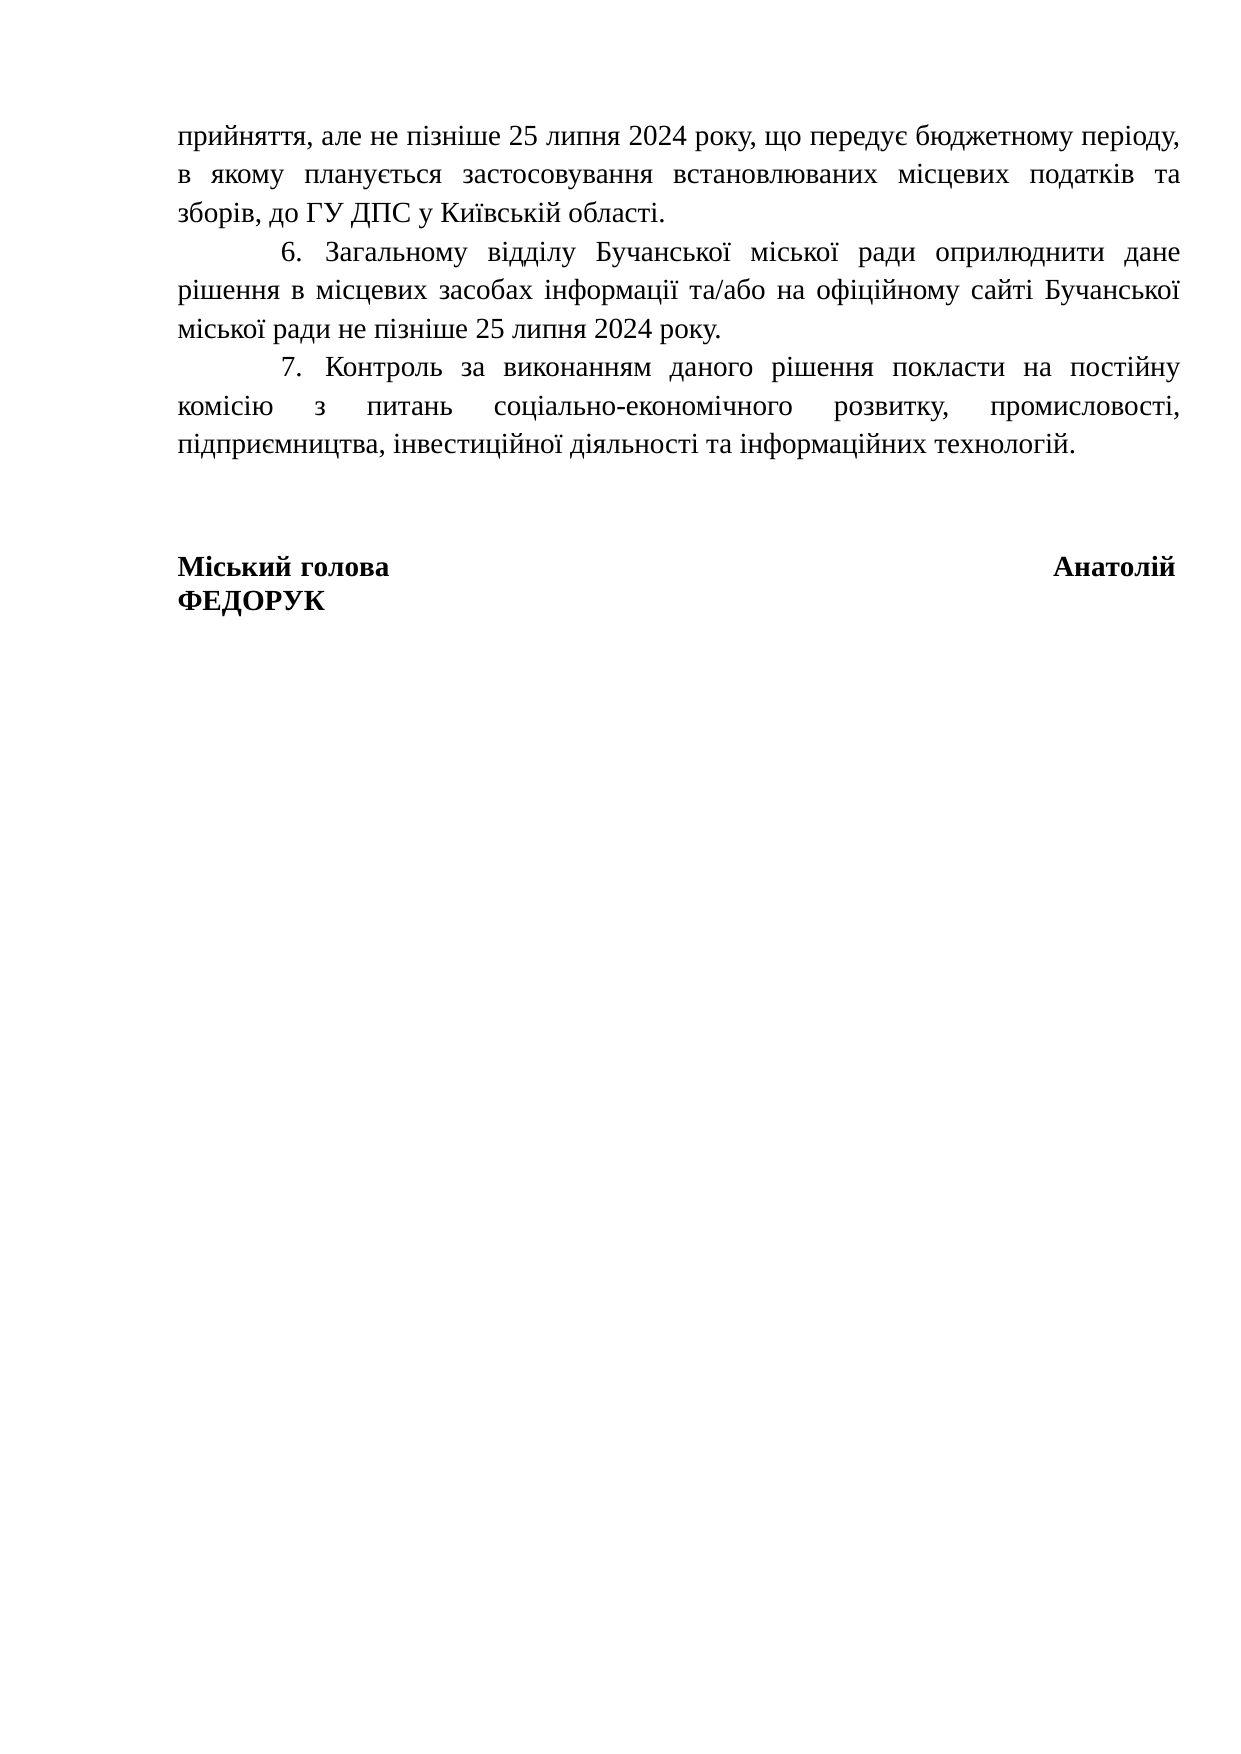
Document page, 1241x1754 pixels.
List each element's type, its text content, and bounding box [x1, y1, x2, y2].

list Загальному відділу Бучанської міської ради оприлюднити дане рішення в місцевих засобах інформації та/або на офіційному сайті Бучанської міської ради не пізніше 25 липня 2024 року. [177, 234, 1181, 344]
list Контроль за виконанням даного рішення покласти на постійну комісію з питань соціально-економічного розвитку, промисловості, підприємництва, інвестиційної діяльності та інформаційних технологій. [177, 349, 1181, 460]
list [177, 118, 1181, 229]
text Міський голова Анатолій ФЕДОРУК [177, 549, 1181, 617]
